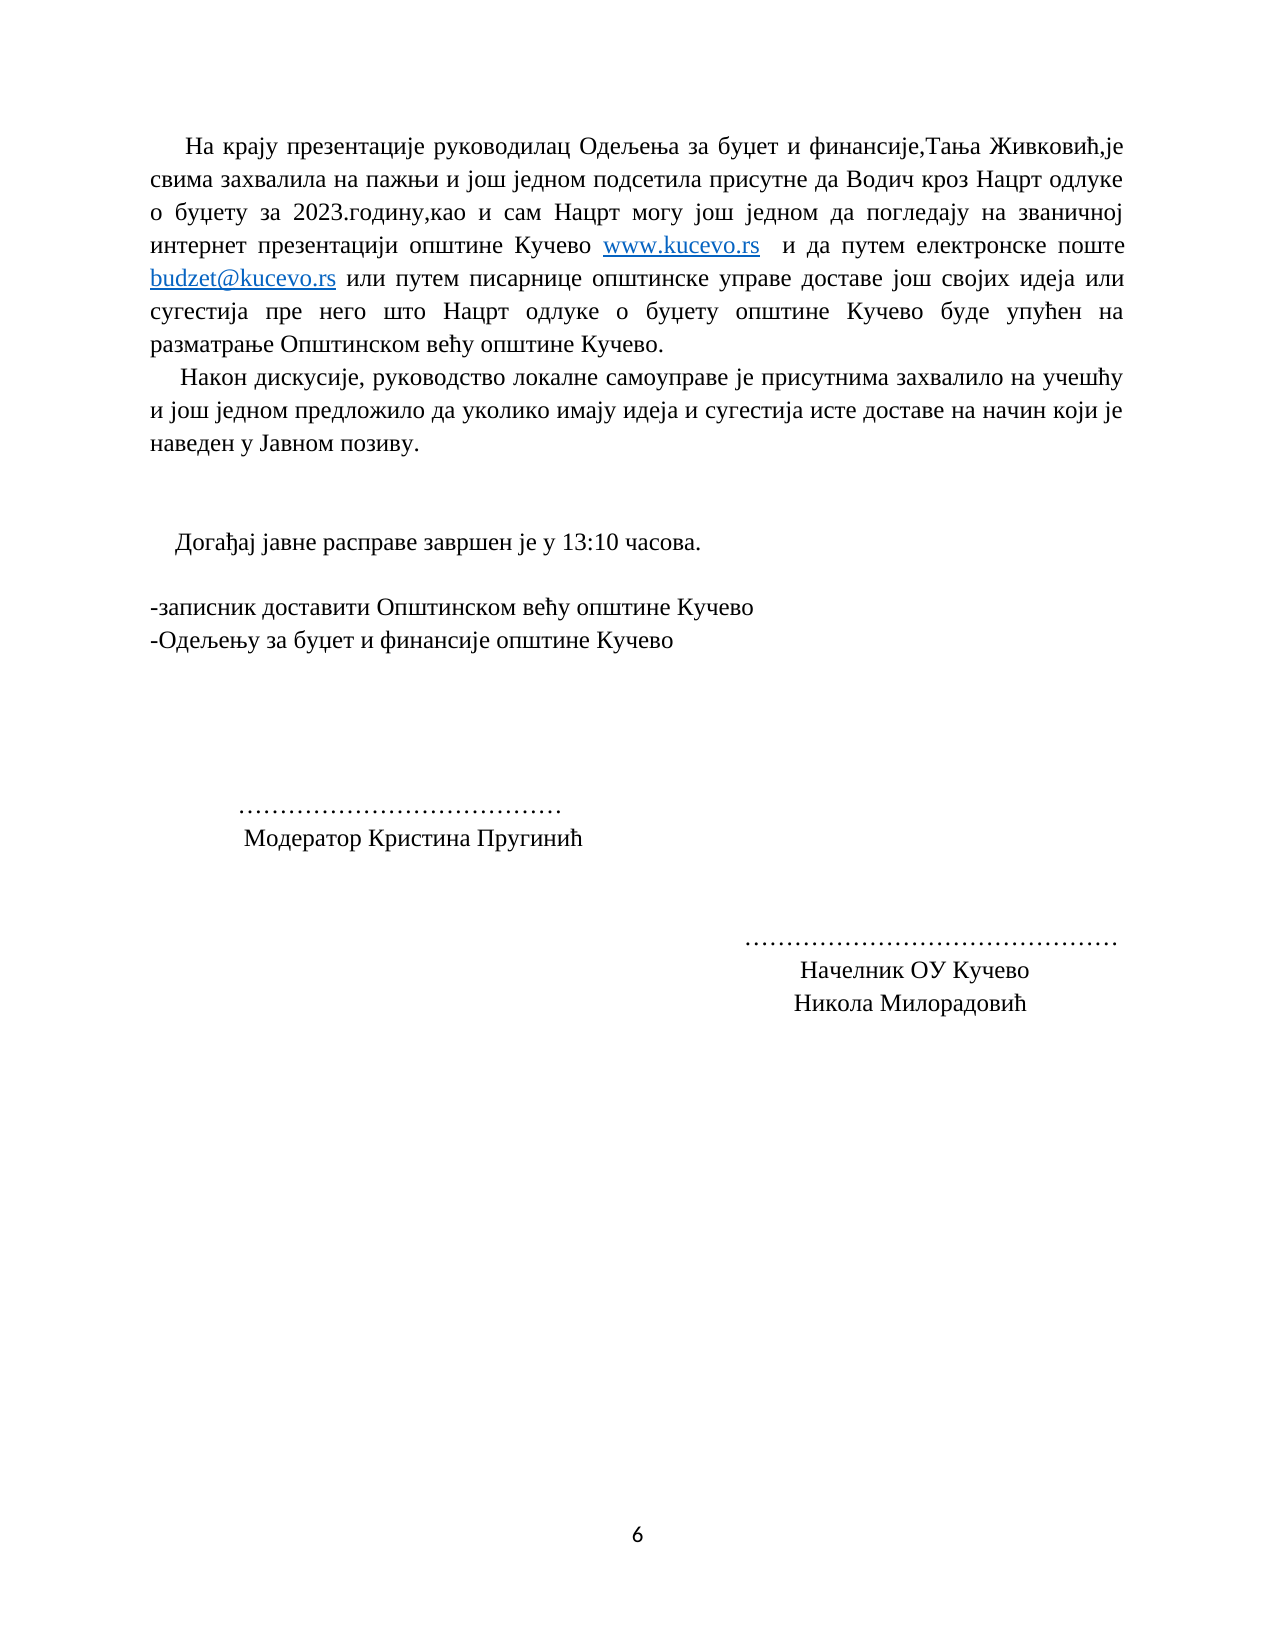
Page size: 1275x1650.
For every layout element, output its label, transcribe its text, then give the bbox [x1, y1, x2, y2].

text -Одељењу за буџет и финансије општине Кучево [150, 625, 1125, 654]
text Начелник ОУ Кучево [150, 955, 1125, 984]
text На крају презентације руководилац Одељења за буџет и финансије,Тања Живковић,је свима захвалила на пажњи и још једном подсетила присутне да Водич кроз Нацрт одлуке о буџету за 2023.годину,као и сам Нацрт могу још једном да погледају на званичној интернет презентацији општине Кучево www.kucevo.rs и да путем електронске поште budzet@kucevo.rs или путем писарнице општинске управе доставе још својих идеја или сугестија пре него што Нацрт одлуке о буџету општине Кучево буде упућен на разматрање Општинском већу општине Кучево. [150, 131, 1125, 358]
text ………………………………… [150, 790, 1125, 819]
list ……………………………………… [225, 922, 1125, 951]
list Модератор Кристина Пругинић [225, 823, 1125, 852]
text Догађај јавне расправе завршен је у 13:10 часова. [150, 527, 1125, 555]
text Након дискусије, руководство локалне самоуправе је присутнима захвалило на учешћу и још једном предложило да уколико имају идеја и сугестија исте доставе на начин који је наведен у Јавном позиву. [150, 362, 1125, 457]
text -записник доставити Општинском већу општине Кучево [150, 592, 1125, 621]
text Никола Милорадовић [150, 988, 1125, 1017]
